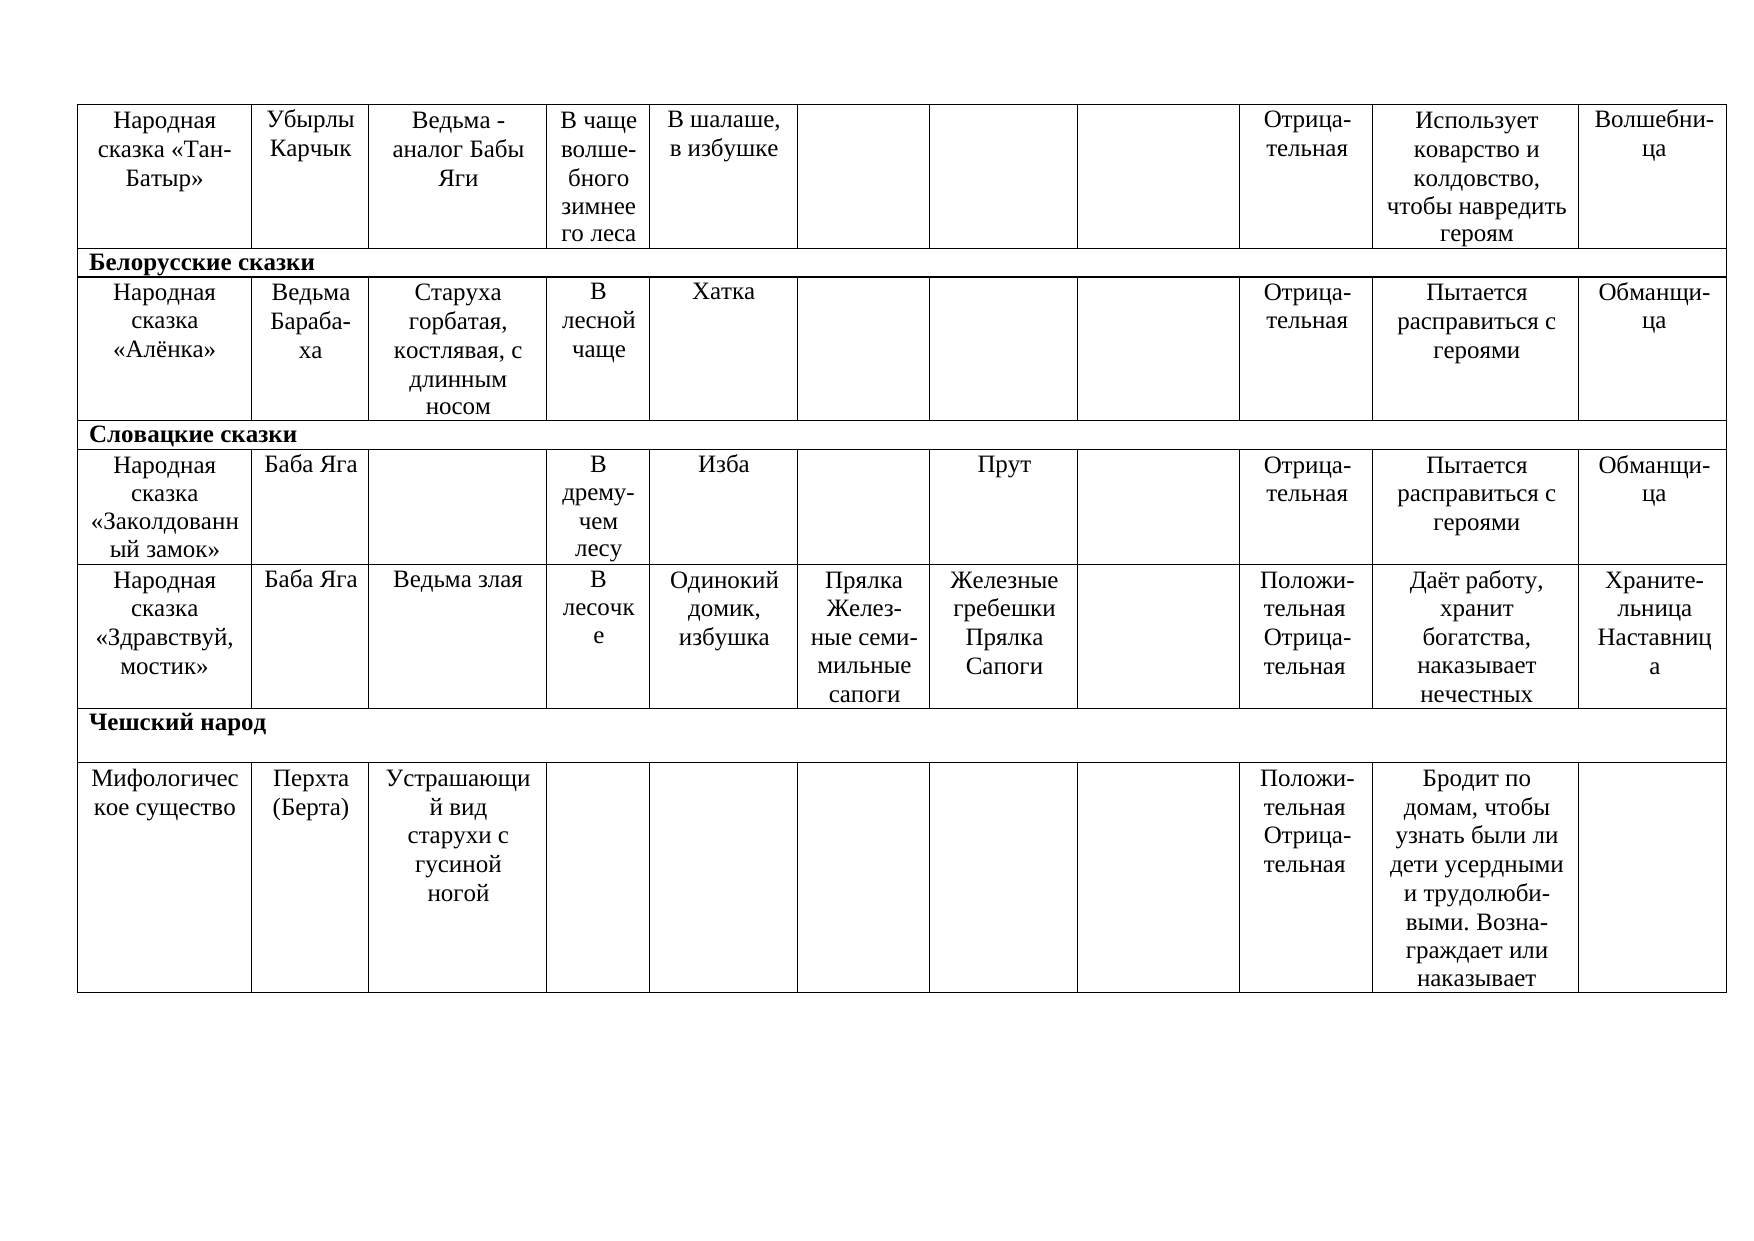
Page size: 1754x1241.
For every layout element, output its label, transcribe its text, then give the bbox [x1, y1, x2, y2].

table_header [798, 105, 929, 248]
table_cell [930, 763, 1077, 992]
table_cell Обманщи- ца [1579, 450, 1726, 564]
table_cell Чешский народ [78, 709, 1726, 762]
table_cell В лесочк е [547, 565, 649, 708]
table_cell Положи- тельная Отрица- тельная [1240, 565, 1372, 708]
table_cell Храните- льница Наставниц а [1579, 565, 1726, 708]
table_cell [798, 450, 929, 564]
table_cell [547, 763, 649, 992]
table_cell [369, 450, 546, 564]
table_header Отрица- тельная [1240, 105, 1372, 248]
table_cell [798, 763, 929, 992]
table_cell Баба Яга [252, 565, 368, 708]
table_cell Устрашающи й вид старухи с гусиной ногой [369, 763, 546, 992]
table_cell Народная сказка «Заколдованн ый замок» [78, 450, 251, 564]
table_header Ведьма - аналог Бабы Яги [369, 105, 546, 248]
table_cell Изба [650, 450, 797, 564]
table_cell Пытается расправиться с героями [1373, 278, 1578, 420]
table_header Убырлы Карчык [252, 105, 368, 248]
table_cell Мифологичес кое существо [78, 763, 251, 992]
table_cell [650, 763, 797, 992]
table_cell Старуха горбатая, костлявая, с длинным носом [369, 278, 546, 420]
table_header В чаще волше- бного зимнее го леса [547, 105, 649, 248]
table_header Народная сказка «Тан- Батыр» [78, 105, 251, 248]
table_cell Хатка [650, 278, 797, 420]
table_cell Железные гребешки Прялка Сапоги [930, 565, 1077, 708]
table_header В шалаше, в избушке [650, 105, 797, 248]
table_cell Отрица- тельная [1240, 278, 1372, 420]
table_cell Ведьма Бараба- ха [252, 278, 368, 420]
table_cell [1078, 763, 1239, 992]
table_cell [1078, 450, 1239, 564]
table_cell [1579, 763, 1726, 992]
table_cell Баба Яга [252, 450, 368, 564]
table_cell [1078, 565, 1239, 708]
table_cell [1078, 278, 1239, 420]
table_cell Положи- тельная Отрица- тельная [1240, 763, 1372, 992]
table_cell Отрица- тельная [1240, 450, 1372, 564]
table_header [1078, 105, 1239, 248]
table_cell В дрему- чем лесу [547, 450, 649, 564]
table_header Волшебни- ца [1579, 105, 1726, 248]
table_cell Народная сказка «Алёнка» [78, 278, 251, 420]
table_cell Прут [930, 450, 1077, 564]
table_header [930, 105, 1077, 248]
table_cell Обманщи- ца [1579, 278, 1726, 420]
table_cell Перхта (Берта) [252, 763, 368, 992]
table_header Использует коварство и колдовство, чтобы навредить героям [1373, 105, 1578, 248]
table_cell Одинокий домик, избушка [650, 565, 797, 708]
table_cell Пытается расправиться с героями [1373, 450, 1578, 564]
table_cell Прялка Желез- ные семи- мильные сапоги [798, 565, 929, 708]
table_cell Ведьма злая [369, 565, 546, 708]
table_cell Народная сказка «Здравствуй, мостик» [78, 565, 251, 708]
table_cell Белорусские сказки [78, 249, 1726, 276]
table_cell [930, 278, 1077, 420]
table_cell [798, 278, 929, 420]
table_cell В лесной чаще [547, 278, 649, 420]
table_cell Даёт работу, хранит богатства, наказывает нечестных [1373, 565, 1578, 708]
table_cell Бродит по домам, чтобы узнать были ли дети усердными и трудолюби- выми. Возна- граждает или наказывает [1373, 763, 1578, 992]
table_cell Словацкие сказки [78, 421, 1726, 449]
